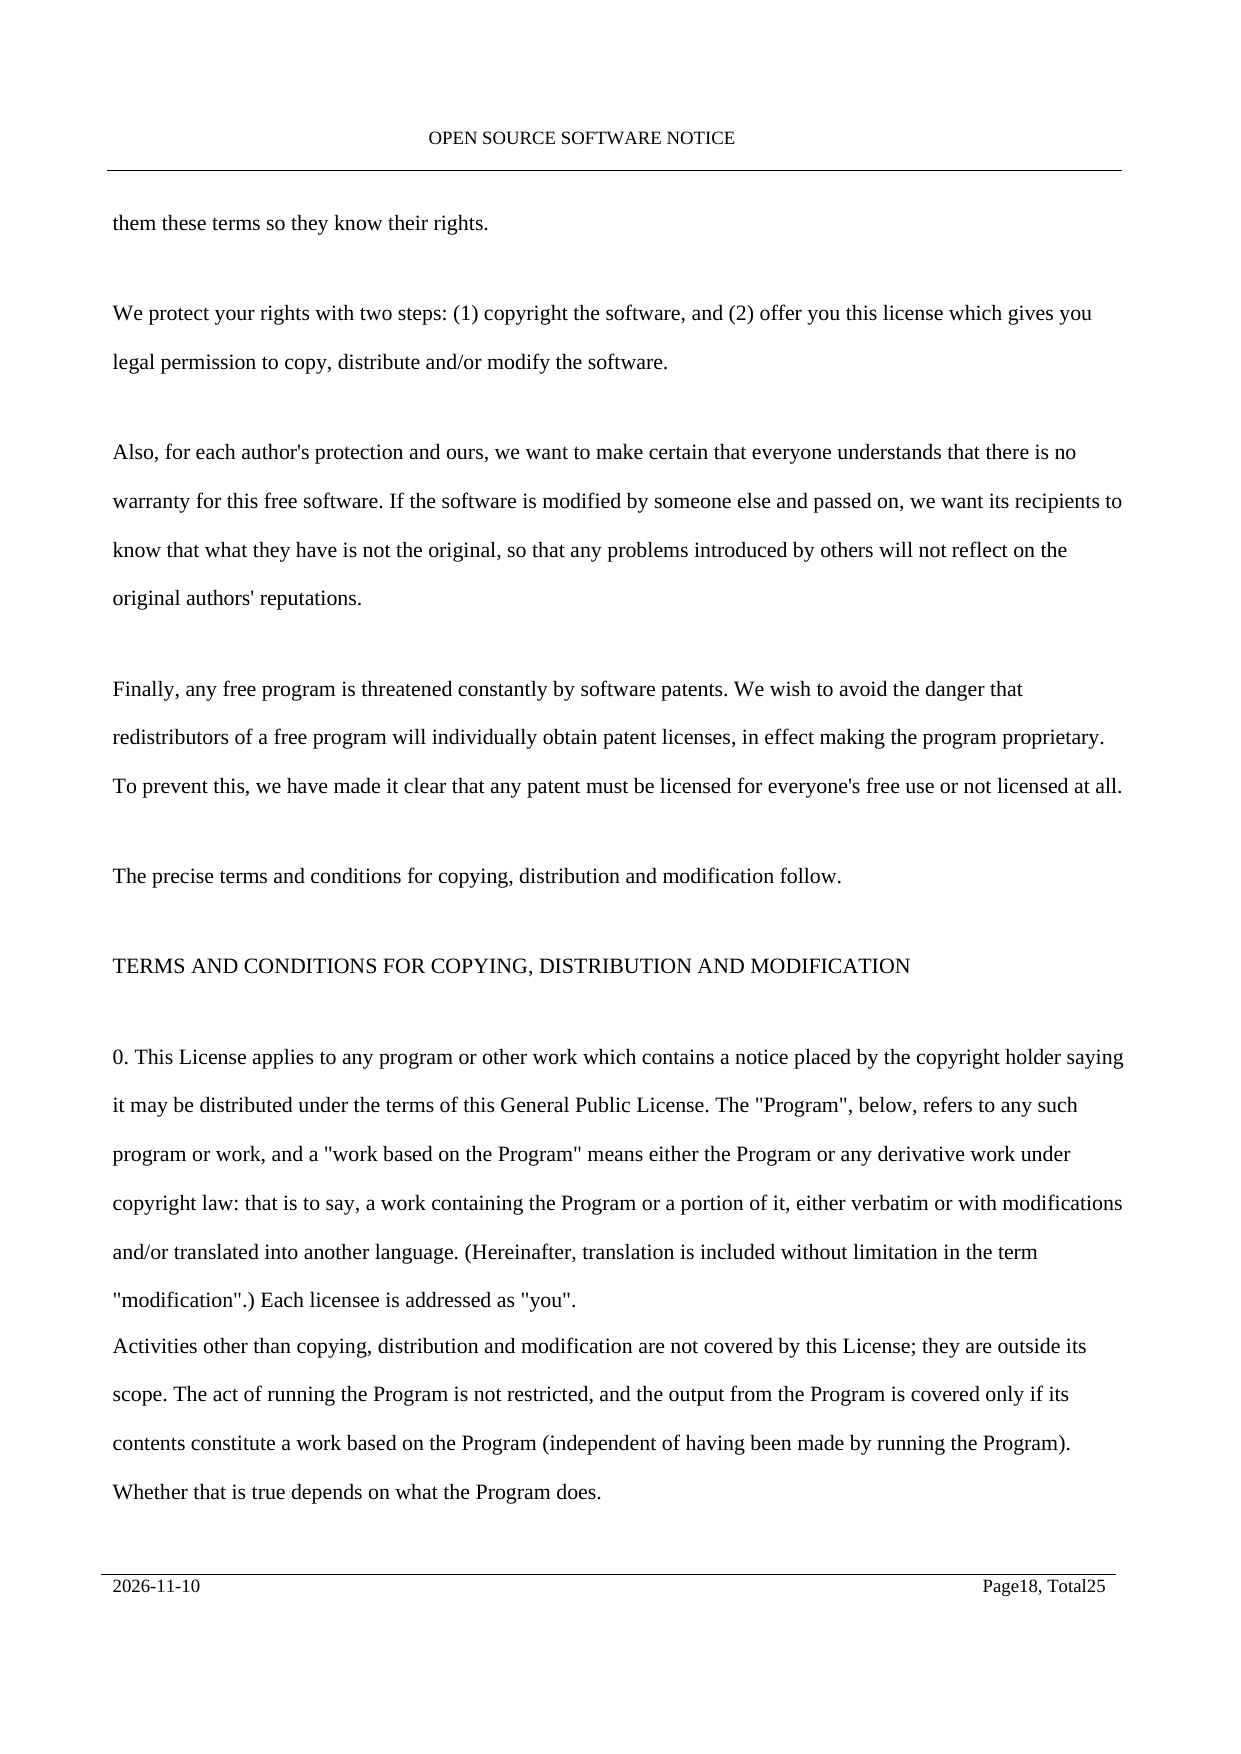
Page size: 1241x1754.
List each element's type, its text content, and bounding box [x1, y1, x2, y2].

text The precise terms and conditions for copying, distribution and modification follow. [112, 860, 1128, 892]
text TERMS AND CONDITIONS FOR COPYING, DISTRIBUTION AND MODIFICATION [112, 950, 1128, 982]
text We protect your rights with two steps: (1) copyright the software, and (2) offer you this license which gives you legal permission to copy, distribute and/or modify the software. [112, 297, 1128, 378]
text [112, 206, 1128, 239]
text Activities other than copying, distribution and modification are not covered by this License; they are outside its scope. The act of running the Program is not restricted, and the output from the Program is covered only if its contents constitute a work based on the Program (independent of having been made by running the Program). Whether that is true depends on what the Program does. [112, 1329, 1128, 1508]
text Finally, any free program is threatened constantly by software patents. We wish to avoid the danger that redistributors of a free program will individually obtain patent licenses, in effect making the program proprietary. To prevent this, we have made it clear that any patent must be licensed for everyone's free use or not licensed at all. [112, 672, 1128, 802]
text 0. This License applies to any program or other work which contains a notice placed by the copyright holder saying it may be distributed under the terms of this General Public License. The "Program", below, refers to any such program or work, and a "work based on the Program" means either the Program or any derivative work under copyright law: that is to say, a work containing the Program or a portion of it, either verbatim or with modifications and/or translated into another language. (Hereinafter, translation is included without limitation in the term "modification".) Each licensee is addressed as "you". [112, 1040, 1128, 1316]
text Also, for each author's protection and ours, we want to make certain that everyone understands that there is no warranty for this free software. If the software is modified by someone else and passed on, we want its recipients to know that what they have is not the original, so that any problems introduced by others will not reflect on the original authors' reputations. [112, 436, 1128, 614]
